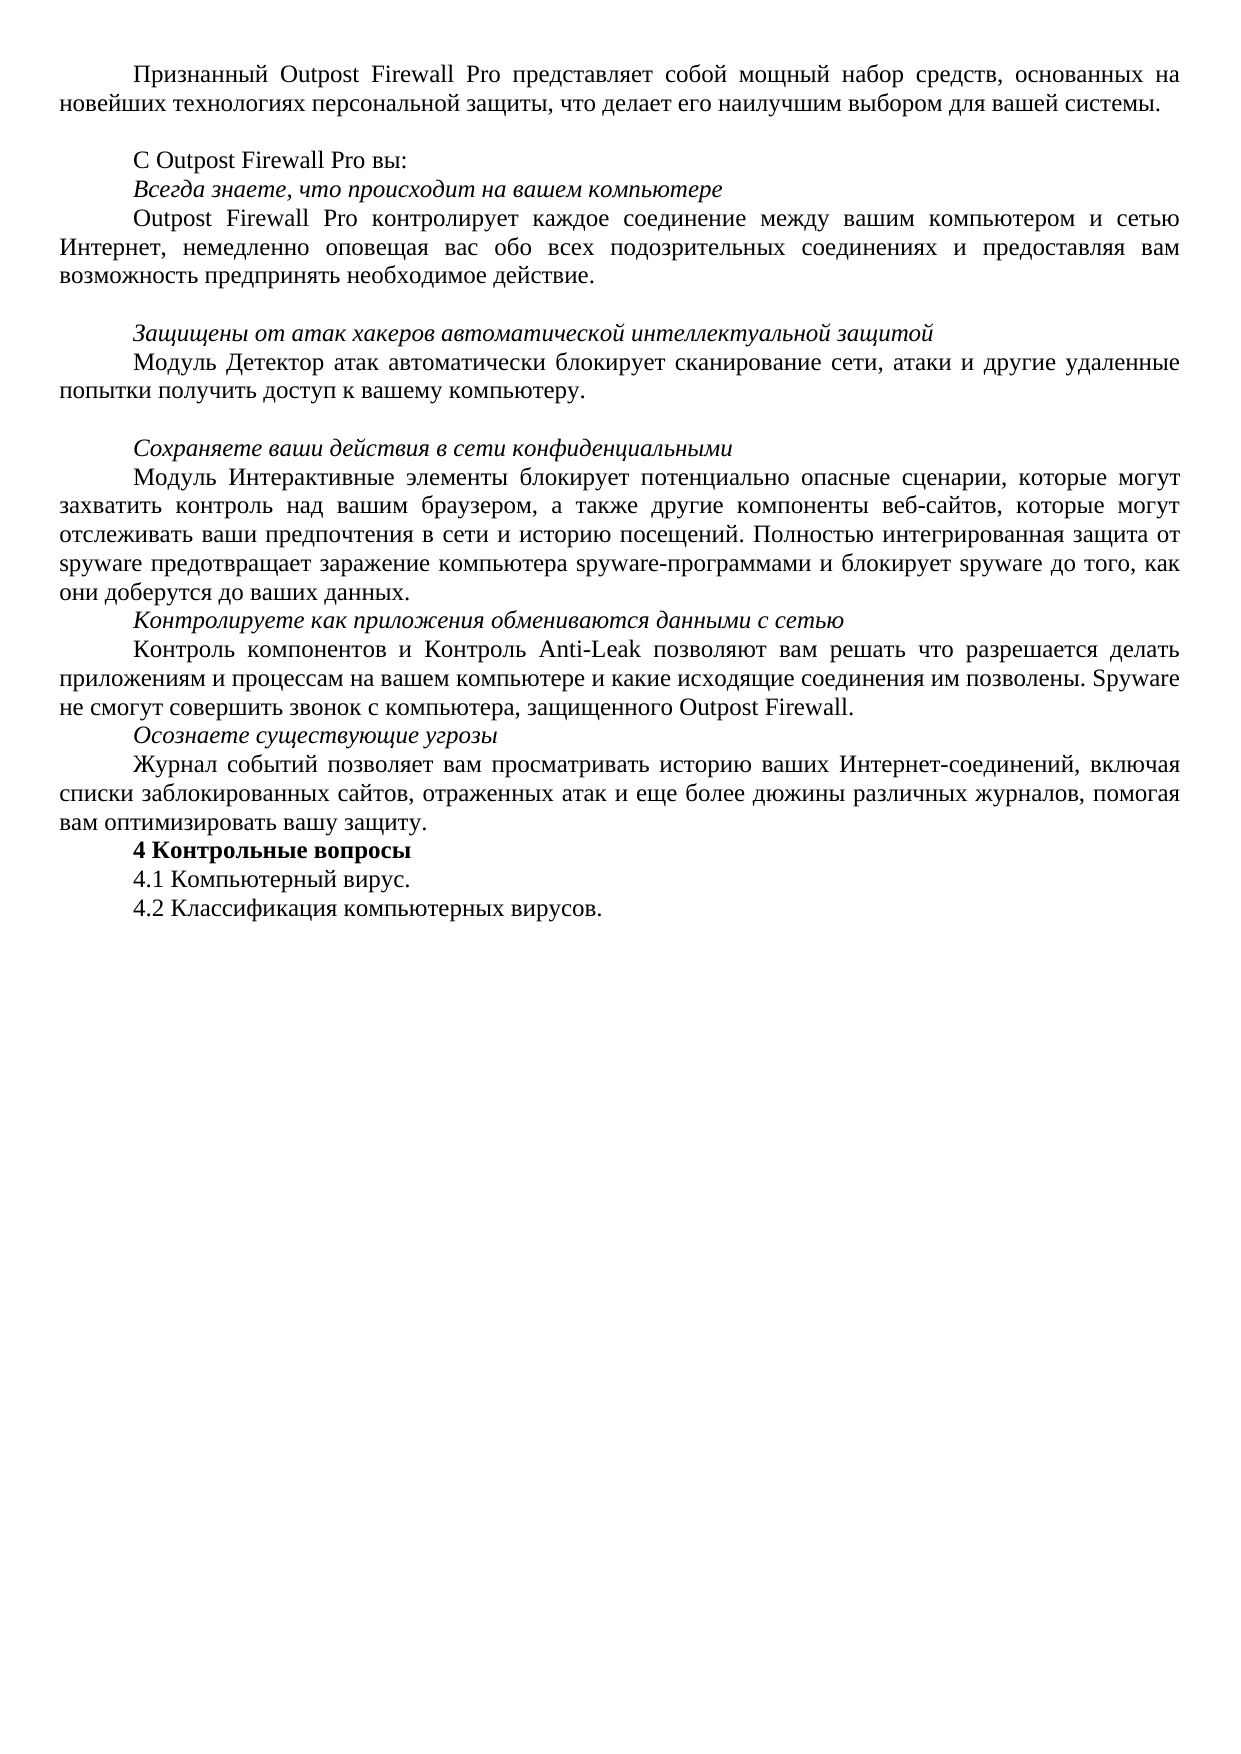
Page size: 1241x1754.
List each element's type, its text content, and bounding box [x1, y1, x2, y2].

text Модуль Интерактивные элементы блокирует потенциально опасные сценарии, которые могут захватить контроль над вашим браузером, а также другие компоненты веб-сайтов, которые могут отслеживать ваши предпочтения в сети и историю посещений. Полностью интегрированная защита от spyware предотвращает заражение компьютера spyware-программами и блокирует spyware до того, как они доберутся до ваших данных. [59, 462, 1181, 605]
text Признанный Outpost Firewall Pro представляет собой мощный набор средств, основанных на новейших технологиях персональной защиты, что делает его наилучшим выбором для вашей системы. [59, 59, 1181, 117]
text Модуль Детектор атак автоматически блокирует сканирование сети, атаки и другие удаленные попытки получить доступ к вашему компьютеру. [59, 347, 1181, 404]
text 4 Контрольные вопросы [59, 835, 1181, 864]
text 4.1 Компьютерный вирус. [59, 864, 1181, 893]
text 4.2 Классификация компьютерных вирусов. [59, 893, 1181, 922]
text Outpost Firewall Pro контролирует каждое соединение между вашим компьютером и сетью Интернет, немедленно оповещая вас обо всех подозрительных соединениях и предоставляя вам возможность предпринять необходимое действие. [59, 203, 1181, 289]
text Сохраняете ваши действия в сети конфиденциальными [59, 433, 1181, 462]
text Контролируете как приложения обмениваются данными с сетью [59, 605, 1181, 634]
text Журнал событий позволяет вам просматривать историю ваших Интернет-соединений, включая списки заблокированных сайтов, отраженных атак и еще более дюжины различных журналов, помогая вам оптимизировать вашу защиту. [59, 749, 1181, 835]
text Осознаете существующие угрозы [59, 720, 1181, 749]
text Всегда знаете, что происходит на вашем компьютере [59, 174, 1181, 203]
text С Outpost Firewall Pro вы: [59, 145, 1181, 174]
text Защищены от атак хакеров автоматической интеллектуальной защитой [59, 318, 1181, 347]
text Контроль компонентов и Контроль Anti-Leak позволяют вам решать что разрешается делать приложениям и процессам на вашем компьютере и какие исходящие соединения им позволены. Spyware не смогут совершить звонок с компьютера, защищенного Outpost Firewall. [59, 634, 1181, 720]
